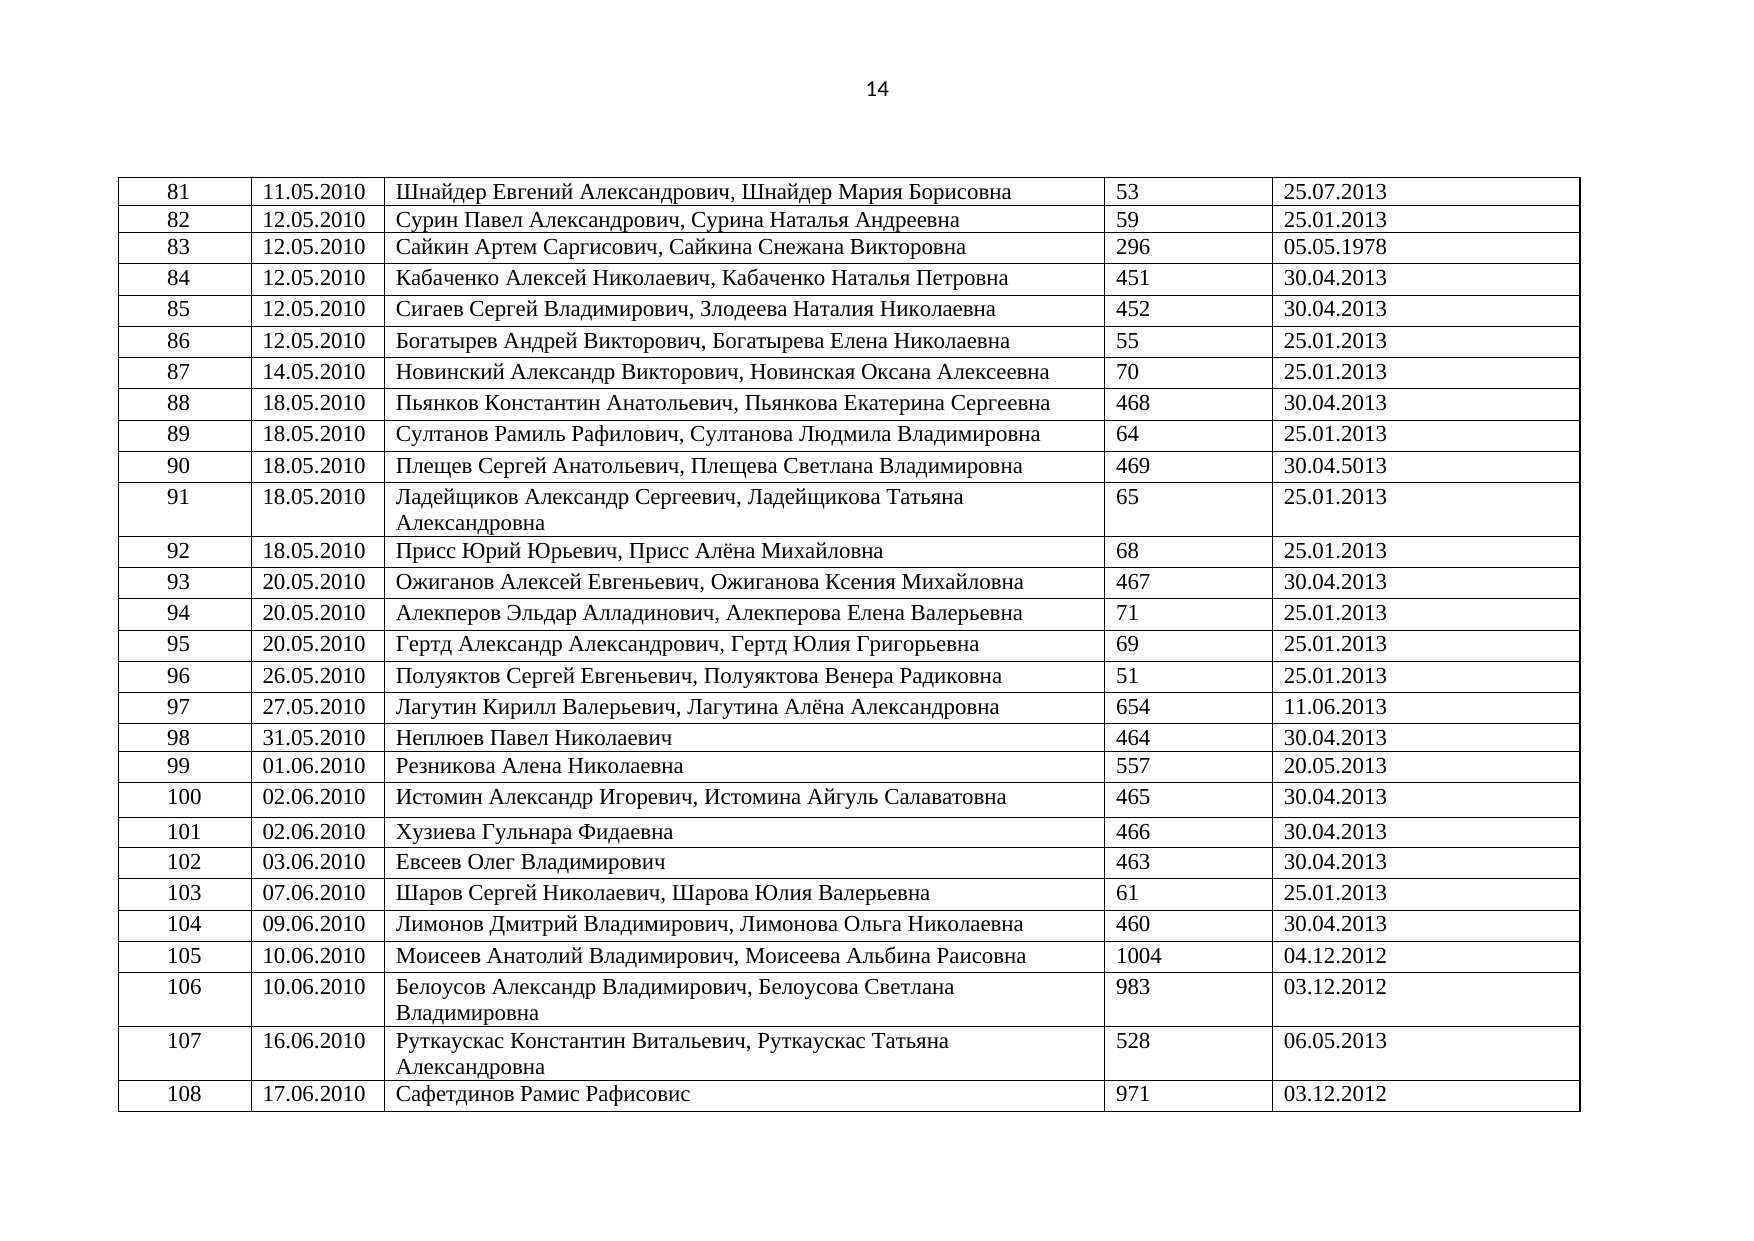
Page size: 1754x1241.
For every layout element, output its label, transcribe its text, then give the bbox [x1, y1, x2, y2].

table_cell 463 [1105, 848, 1272, 878]
table_cell 20.05.2010 [252, 568, 384, 598]
table_cell Моисеев Анатолий Владимирович, Моисеева Альбина Раисовна [385, 942, 1104, 972]
table_cell 71 [1105, 599, 1272, 629]
table_cell 68 [1105, 537, 1272, 567]
table_cell Шаров Сергей Николаевич, Шарова Юлия Валерьевна [385, 879, 1104, 909]
table_cell 25.01.2013 [1273, 483, 1579, 536]
table_cell [119, 783, 251, 817]
table_cell Лагутин Кирилл Валерьевич, Лагутина Алёна Александровна [385, 693, 1104, 723]
table_cell [119, 879, 251, 909]
table_cell 25.01.2013 [1273, 327, 1579, 357]
table_cell [119, 1081, 251, 1111]
table_cell 469 [1105, 452, 1272, 482]
table_cell 25.01.2013 [1273, 662, 1579, 692]
table_cell 16.06.2010 [252, 1027, 384, 1079]
table_cell Белоусов Александр Владимирович, Белоусова Светлана Владимировна [385, 973, 1104, 1026]
table_cell 18.05.2010 [252, 452, 384, 482]
table_cell 25.01.2013 [1273, 537, 1579, 567]
table_cell 53 [1105, 178, 1272, 204]
table_cell Присс Юрий Юрьевич, Присс Алёна Михайловна [385, 537, 1104, 567]
table_cell Ладейщиков Александр Сергеевич, Ладейщикова Татьяна Александровна [385, 483, 1104, 536]
table_cell 528 [1105, 1027, 1272, 1079]
table_cell 26.05.2010 [252, 662, 384, 692]
table_cell [119, 296, 251, 326]
table_cell [119, 1027, 251, 1079]
table_cell 654 [1105, 693, 1272, 723]
table_cell 06.05.2013 [1273, 1027, 1579, 1079]
table_cell 18.05.2010 [252, 421, 384, 451]
table_cell 27.05.2010 [252, 693, 384, 723]
table_cell 983 [1105, 973, 1272, 1026]
table_cell 25.01.2013 [1273, 421, 1579, 451]
table_cell 30.04.2013 [1273, 724, 1579, 751]
table_cell Хузиева Гульнара Фидаевна [385, 818, 1104, 847]
table_cell 59 [1105, 206, 1272, 232]
table_cell 11.06.2013 [1273, 693, 1579, 723]
table_cell 04.12.2012 [1273, 942, 1579, 972]
table_cell 18.05.2010 [252, 483, 384, 536]
table_cell 452 [1105, 296, 1272, 326]
table_cell [119, 631, 251, 661]
table_cell 20.05.2010 [252, 631, 384, 661]
table_cell [119, 568, 251, 598]
table_cell 1004 [1105, 942, 1272, 972]
table_cell Неплюев Павел Николаевич [385, 724, 1104, 751]
table_cell 65 [1105, 483, 1272, 536]
table_cell 03.12.2012 [1273, 1081, 1579, 1111]
table_cell Шнайдер Евгений Александрович, Шнайдер Мария Борисовна [385, 178, 1104, 204]
table_cell 12.05.2010 [252, 264, 384, 294]
table_cell 466 [1105, 818, 1272, 847]
table_cell 12.05.2010 [252, 206, 384, 232]
table_cell 468 [1105, 389, 1272, 419]
table_cell 460 [1105, 911, 1272, 941]
table_cell 03.06.2010 [252, 848, 384, 878]
table_cell [119, 662, 251, 692]
table_cell 01.06.2010 [252, 752, 384, 782]
table_cell [119, 421, 251, 451]
table_cell Сайкин Артем Саргисович, Сайкина Снежана Викторовна [385, 233, 1104, 263]
table_cell 12.05.2010 [252, 296, 384, 326]
table_cell Сигаев Сергей Владимирович, Злодеева Наталия Николаевна [385, 296, 1104, 326]
table_cell 12.05.2010 [252, 327, 384, 357]
table_cell Пьянков Константин Анатольевич, Пьянкова Екатерина Сергеевна [385, 389, 1104, 419]
table_cell Сурин Павел Александрович, Сурина Наталья Андреевна [385, 206, 1104, 232]
table_cell 61 [1105, 879, 1272, 909]
table_cell [119, 724, 251, 751]
table_cell 25.07.2013 [1273, 178, 1579, 204]
table_cell 30.04.5013 [1273, 452, 1579, 482]
table_cell [119, 389, 251, 419]
table_cell 25.01.2013 [1273, 206, 1579, 232]
table_cell 451 [1105, 264, 1272, 294]
table_cell [119, 206, 251, 232]
table_cell 20.05.2013 [1273, 752, 1579, 782]
table_cell 30.04.2013 [1273, 911, 1579, 941]
table_cell 465 [1105, 783, 1272, 817]
table_cell [119, 483, 251, 536]
table_cell Лимонов Дмитрий Владимирович, Лимонова Ольга Николаевна [385, 911, 1104, 941]
table_cell 30.04.2013 [1273, 296, 1579, 326]
table_cell Кабаченко Алексей Николаевич, Кабаченко Наталья Петровна [385, 264, 1104, 294]
table_cell 51 [1105, 662, 1272, 692]
table_cell 25.01.2013 [1273, 599, 1579, 629]
table_cell [119, 452, 251, 482]
table_cell [119, 233, 251, 263]
table_cell 02.06.2010 [252, 783, 384, 817]
table_cell [119, 752, 251, 782]
table_cell [119, 327, 251, 357]
table_cell Султанов Рамиль Рафилович, Султанова Людмила Владимировна [385, 421, 1104, 451]
table_cell 30.04.2013 [1273, 264, 1579, 294]
table_cell [119, 358, 251, 388]
table_cell [119, 178, 251, 204]
table_cell 14.05.2010 [252, 358, 384, 388]
table_cell 70 [1105, 358, 1272, 388]
table_cell [119, 537, 251, 567]
table_cell 09.06.2010 [252, 911, 384, 941]
table_cell 467 [1105, 568, 1272, 598]
table_cell Новинский Александр Викторович, Новинская Оксана Алексеевна [385, 358, 1104, 388]
table_cell 12.05.2010 [252, 233, 384, 263]
table_cell 30.04.2013 [1273, 818, 1579, 847]
table_cell [119, 973, 251, 1026]
table_cell Ожиганов Алексей Евгеньевич, Ожиганова Ксения Михайловна [385, 568, 1104, 598]
table_cell [119, 693, 251, 723]
table_cell [119, 599, 251, 629]
table_cell Евсеев Олег Владимирович [385, 848, 1104, 878]
table_cell 31.05.2010 [252, 724, 384, 751]
table_cell 20.05.2010 [252, 599, 384, 629]
table_cell Руткаускас Константин Витальевич, Руткаускас Татьяна Александровна [385, 1027, 1104, 1079]
table_cell 69 [1105, 631, 1272, 661]
table_cell [119, 911, 251, 941]
table_cell 18.05.2010 [252, 537, 384, 567]
table_cell 464 [1105, 724, 1272, 751]
table_cell Сафетдинов Рамис Рафисовис [385, 1081, 1104, 1111]
table_cell Гертд Александр Александрович, Гертд Юлия Григорьевна [385, 631, 1104, 661]
table_cell 557 [1105, 752, 1272, 782]
table_cell 30.04.2013 [1273, 783, 1579, 817]
table_cell 296 [1105, 233, 1272, 263]
table_cell 25.01.2013 [1273, 358, 1579, 388]
table_cell Алекперов Эльдар Алладинович, Алекперова Елена Валерьевна [385, 599, 1104, 629]
table_cell 971 [1105, 1081, 1272, 1111]
table_cell 05.05.1978 [1273, 233, 1579, 263]
table_cell 55 [1105, 327, 1272, 357]
table_cell 07.06.2010 [252, 879, 384, 909]
table_cell 10.06.2010 [252, 942, 384, 972]
table_cell 30.04.2013 [1273, 848, 1579, 878]
table_cell Богатырев Андрей Викторович, Богатырева Елена Николаевна [385, 327, 1104, 357]
table_cell Плещев Сергей Анатольевич, Плещева Светлана Владимировна [385, 452, 1104, 482]
table_cell [119, 818, 251, 847]
table_cell Резникова Алена Николаевна [385, 752, 1104, 782]
table_cell Полуяктов Сергей Евгеньевич, Полуяктова Венера Радиковна [385, 662, 1104, 692]
table_cell [119, 848, 251, 878]
table_cell 64 [1105, 421, 1272, 451]
table_cell 17.06.2010 [252, 1081, 384, 1111]
table_cell 02.06.2010 [252, 818, 384, 847]
table_cell 25.01.2013 [1273, 879, 1579, 909]
table_cell [119, 942, 251, 972]
table_cell 10.06.2010 [252, 973, 384, 1026]
table_cell 30.04.2013 [1273, 568, 1579, 598]
table_cell 18.05.2010 [252, 389, 384, 419]
table_cell 25.01.2013 [1273, 631, 1579, 661]
table_cell [119, 264, 251, 294]
table_cell 30.04.2013 [1273, 389, 1579, 419]
table_cell 03.12.2012 [1273, 973, 1579, 1026]
table_cell Истомин Александр Игоревич, Истомина Айгуль Салаватовна [385, 783, 1104, 817]
table_cell 11.05.2010 [252, 178, 384, 204]
